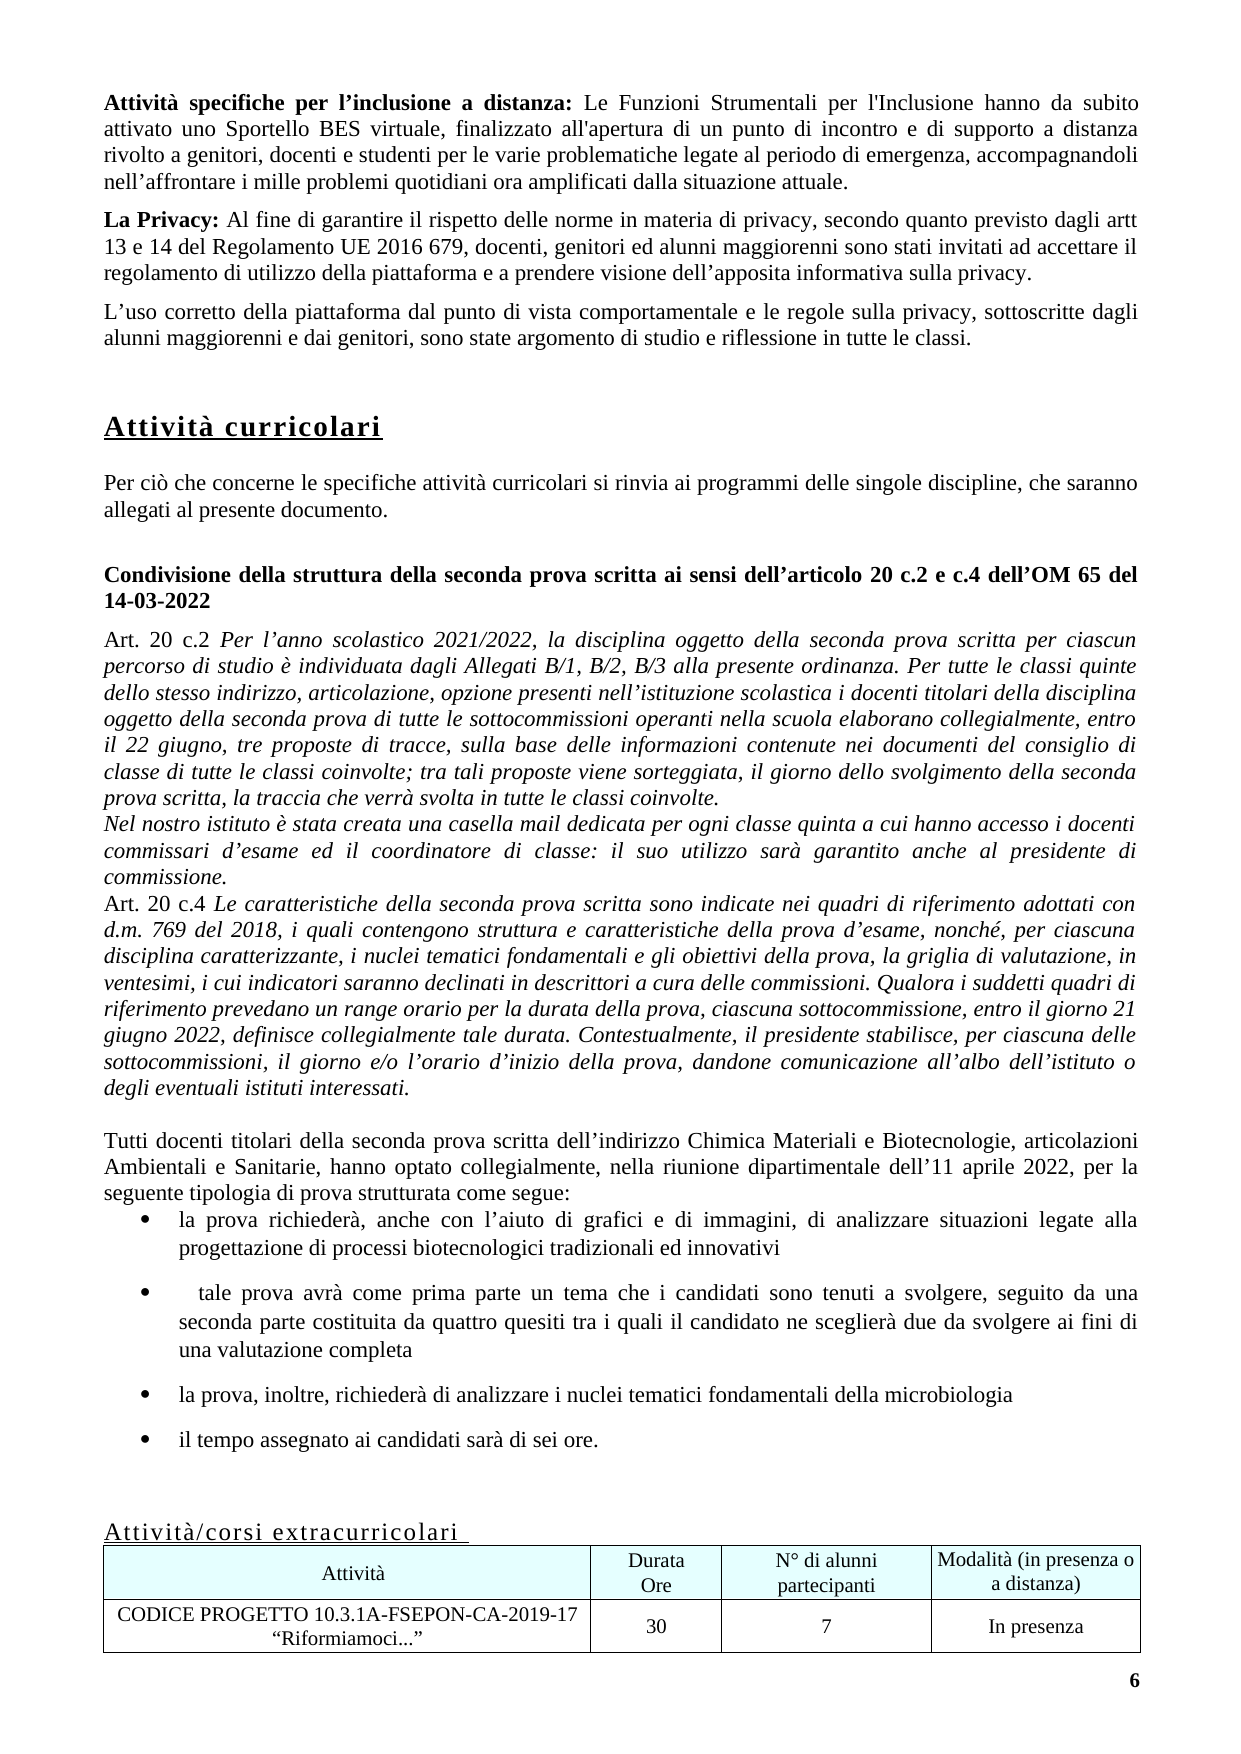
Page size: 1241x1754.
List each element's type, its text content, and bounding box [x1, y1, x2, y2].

list tale prova avrà come prima parte un tema che i candidati sono tenuti a svolgere, seguito da una seconda parte costituita da quattro quesiti tra i quali il candidato ne sceglierà due da svolgere ai fini di una valutazione completa [141, 1279, 1140, 1363]
list il tempo assegnato ai candidati sarà di sei ore. [141, 1426, 1140, 1453]
table_cell In presenza [932, 1600, 1140, 1652]
text Attività/corsi extracurricolari [103, 1517, 1140, 1545]
list la prova richiederà, anche con l’aiuto di grafici e di immagini, di analizzare situazioni legate alla progettazione di processi biotecnologici tradizionali ed innovativi [141, 1206, 1140, 1261]
text Tutti docenti titolari della seconda prova scritta dell’indirizzo Chimica Materiali e Biotecnologie, articolazioni Ambientali e Sanitarie, hanno optato collegialmente, nella riunione dipartimentale dell’11 aprile 2022, per la seguente tipologia di prova strutturata come segue: [103, 1127, 1140, 1206]
text Condivisione della struttura della seconda prova scritta ai sensi dell’articolo 20 c.2 e c.4 dell’OM 65 del 14-03-2022 [103, 561, 1140, 613]
text Attività curricolari [103, 409, 1140, 443]
text Nel nostro istituto è stata creata una casella mail dedicata per ogni classe quinta a cui hanno accesso i docenti commissari d’esame ed il coordinatore di classe: il suo utilizzo sarà garantito anche al presidente di commissione. [103, 811, 1140, 889]
table_header Attività [104, 1546, 590, 1598]
list la prova, inoltre, richiederà di analizzare i nuclei tematici fondamentali della microbiologia [141, 1381, 1140, 1408]
table_cell 30 [591, 1600, 721, 1652]
text La Privacy: Al fine di garantire il rispetto delle norme in materia di privacy, secondo quanto previsto dagli artt 13 e 14 del Regolamento UE 2016 679, docenti, genitori ed alunni maggiorenni sono stati invitati ad accettare il regolamento di utilizzo della piattaforma e a prendere visione dell’apposita informativa sulla privacy. [103, 207, 1140, 286]
table_header N° di alunni partecipanti [722, 1546, 931, 1598]
text Per ciò che concerne le specifiche attività curricolari si rinvia ai programmi delle singole discipline, che saranno allegati al presente documento. [103, 469, 1140, 522]
text Art. 20 c.2 Per l’anno scolastico 2021/2022, la disciplina oggetto della seconda prova scritta per ciascun percorso di studio è individuata dagli Allegati B/1, B/2, B/3 alla presente ordinanza. Per tutte le classi quinte dello stesso indirizzo, articolazione, opzione presenti nell’istituzione scolastica i docenti titolari della disciplina oggetto della seconda prova di tutte le sottocommissioni operanti nella scuola elaborano collegialmente, entro il 22 giugno, tre proposte di tracce, sulla base delle informazioni contenute nei documenti del consiglio di classe di tutte le classi coinvolte; tra tali proposte viene sorteggiata, il giorno dello svolgimento della seconda prova scritta, la traccia che verrà svolta in tutte le classi coinvolte. [103, 626, 1140, 811]
text Art. 20 c.4 Le caratteristiche della seconda prova scritta sono indicate nei quadri di riferimento adottati con d.m. 769 del 2018, i quali contengono struttura e caratteristiche della prova d’esame, nonché, per ciascuna disciplina caratterizzante, i nuclei tematici fondamentali e gli obiettivi della prova, la griglia di valutazione, in ventesimi, i cui indicatori saranno declinati in descrittori a cura delle commissioni. Qualora i suddetti quadri di riferimento prevedano un range orario per la durata della prova, ciascuna sottocommissione, entro il giorno 21 giugno 2022, definisce collegialmente tale durata. Contestualmente, il presidente stabilisce, per ciascuna delle sottocommissioni, il giorno e/o l’orario d’inizio della prova, dandone comunicazione all’albo dell’istituto o degli eventuali istituti interessati. [103, 889, 1140, 1100]
text L’uso corretto della piattaforma dal punto di vista comportamentale e le regole sulla privacy, sottoscritte dagli alunni maggiorenni e dai genitori, sono state argomento di studio e riflessione in tutte le classi. [103, 298, 1140, 351]
table_header Durata Ore [591, 1546, 721, 1598]
table_header Modalità (in presenza o a distanza) [932, 1546, 1140, 1598]
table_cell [104, 1600, 590, 1652]
table_cell 7 [722, 1600, 931, 1652]
text Attività specifiche per l’inclusione a distanza: Le Funzioni Strumentali per l'Inclusione hanno da subito attivato uno Sportello BES virtuale, finalizzato all'apertura di un punto di incontro e di supporto a distanza rivolto a genitori, docenti e studenti per le varie problematiche legate al periodo di emergenza, accompagnandoli nell’affrontare i mille problemi quotidiani ora amplificati dalla situazione attuale. [103, 89, 1140, 194]
